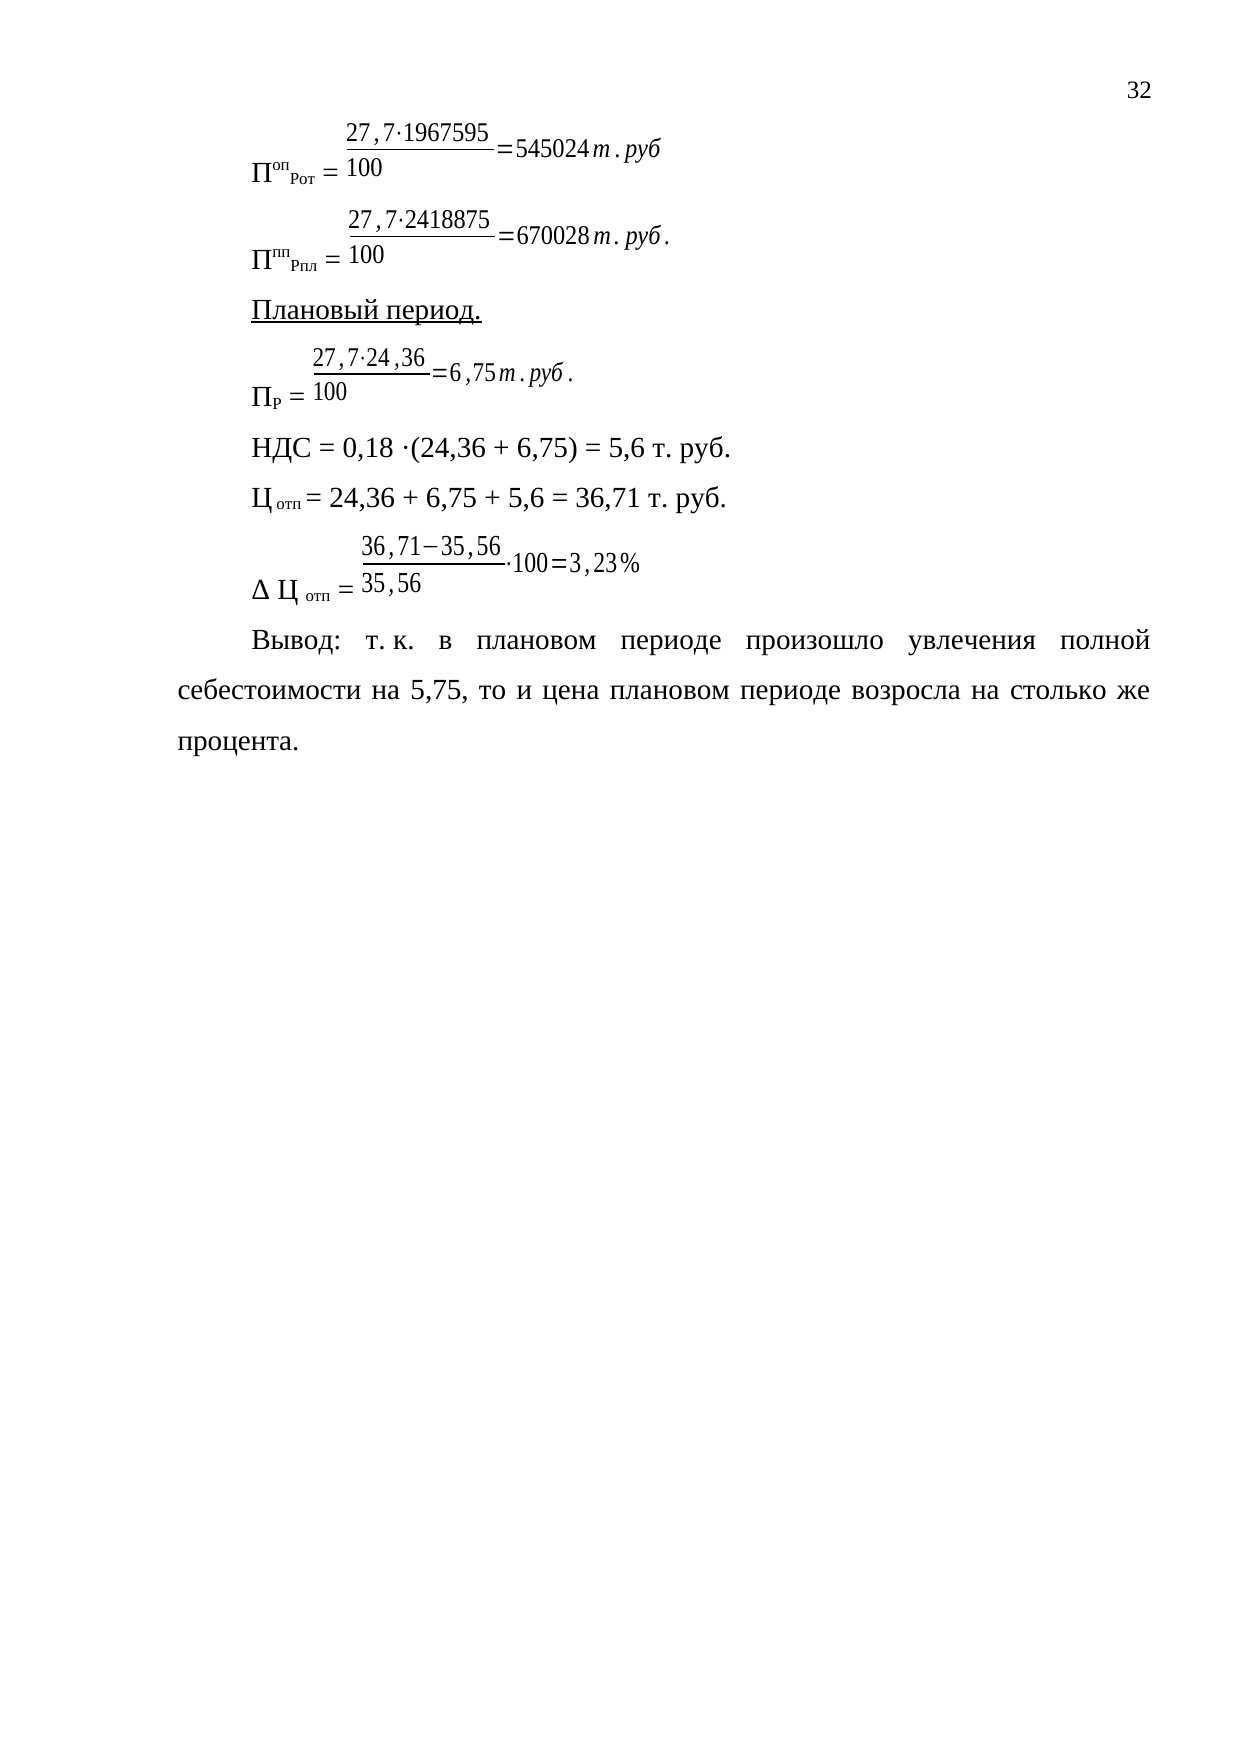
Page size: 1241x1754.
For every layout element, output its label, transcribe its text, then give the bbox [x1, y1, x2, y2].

text Δ Ц отп = [177, 530, 1152, 605]
text Вывод: т. к. в плановом периоде произошло увлечения полной себестоимости на 5,75, то и цена плановом периоде возросла на столько же процента. [177, 622, 1152, 756]
text ПопРот = [177, 118, 1152, 188]
text ПР = [177, 343, 1152, 413]
text Плановый период. [177, 292, 1152, 326]
text ПппРпл = [177, 205, 1152, 276]
text Ц отп = 24,36 + 6,75 + 5,6 = 36,71 т. руб. [177, 480, 1152, 513]
text НДС = 0,18 ·(24,36 + 6,75) = 5,6 т. руб. [177, 430, 1152, 463]
